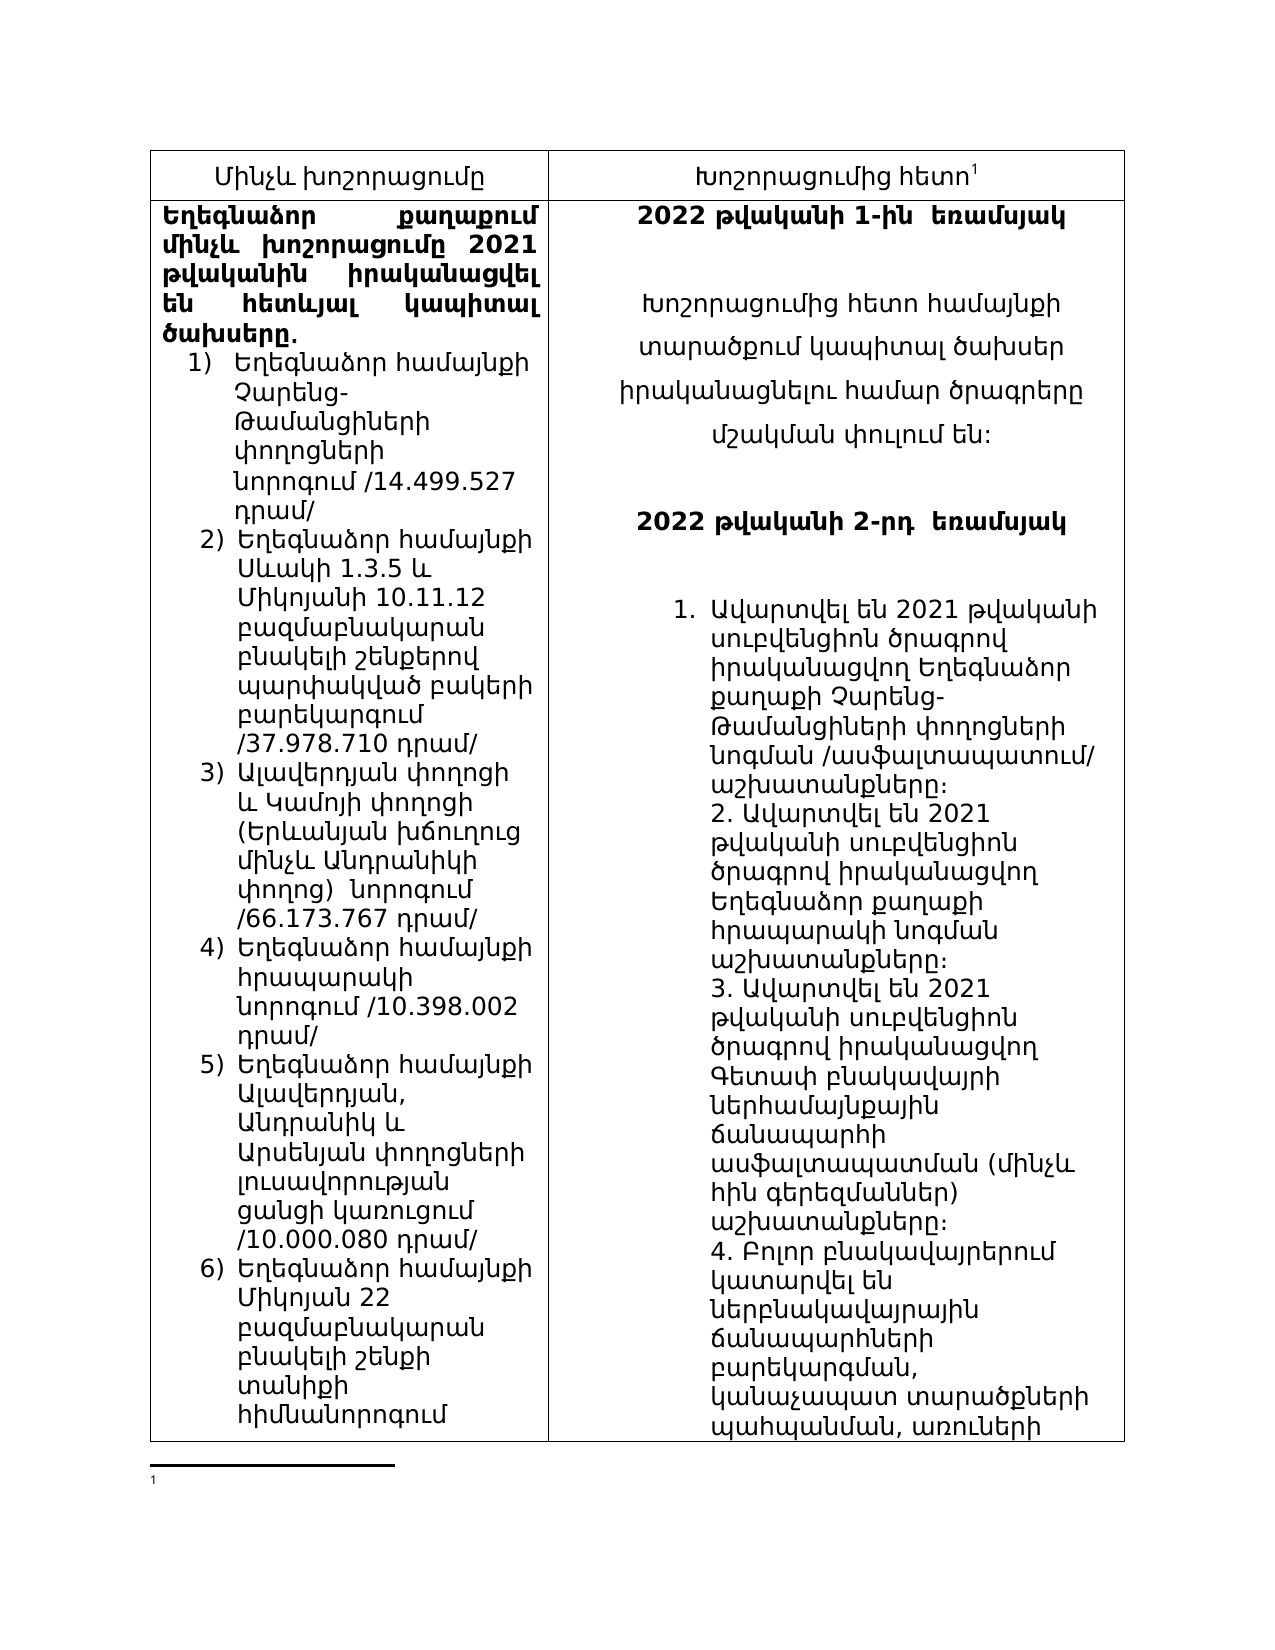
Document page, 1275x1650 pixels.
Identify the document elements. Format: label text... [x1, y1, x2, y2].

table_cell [151, 201, 548, 1441]
table_header Մինչև խոշորացումը [151, 151, 548, 200]
table_header Խոշորացումից հետո [549, 151, 1124, 200]
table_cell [549, 201, 1124, 1441]
